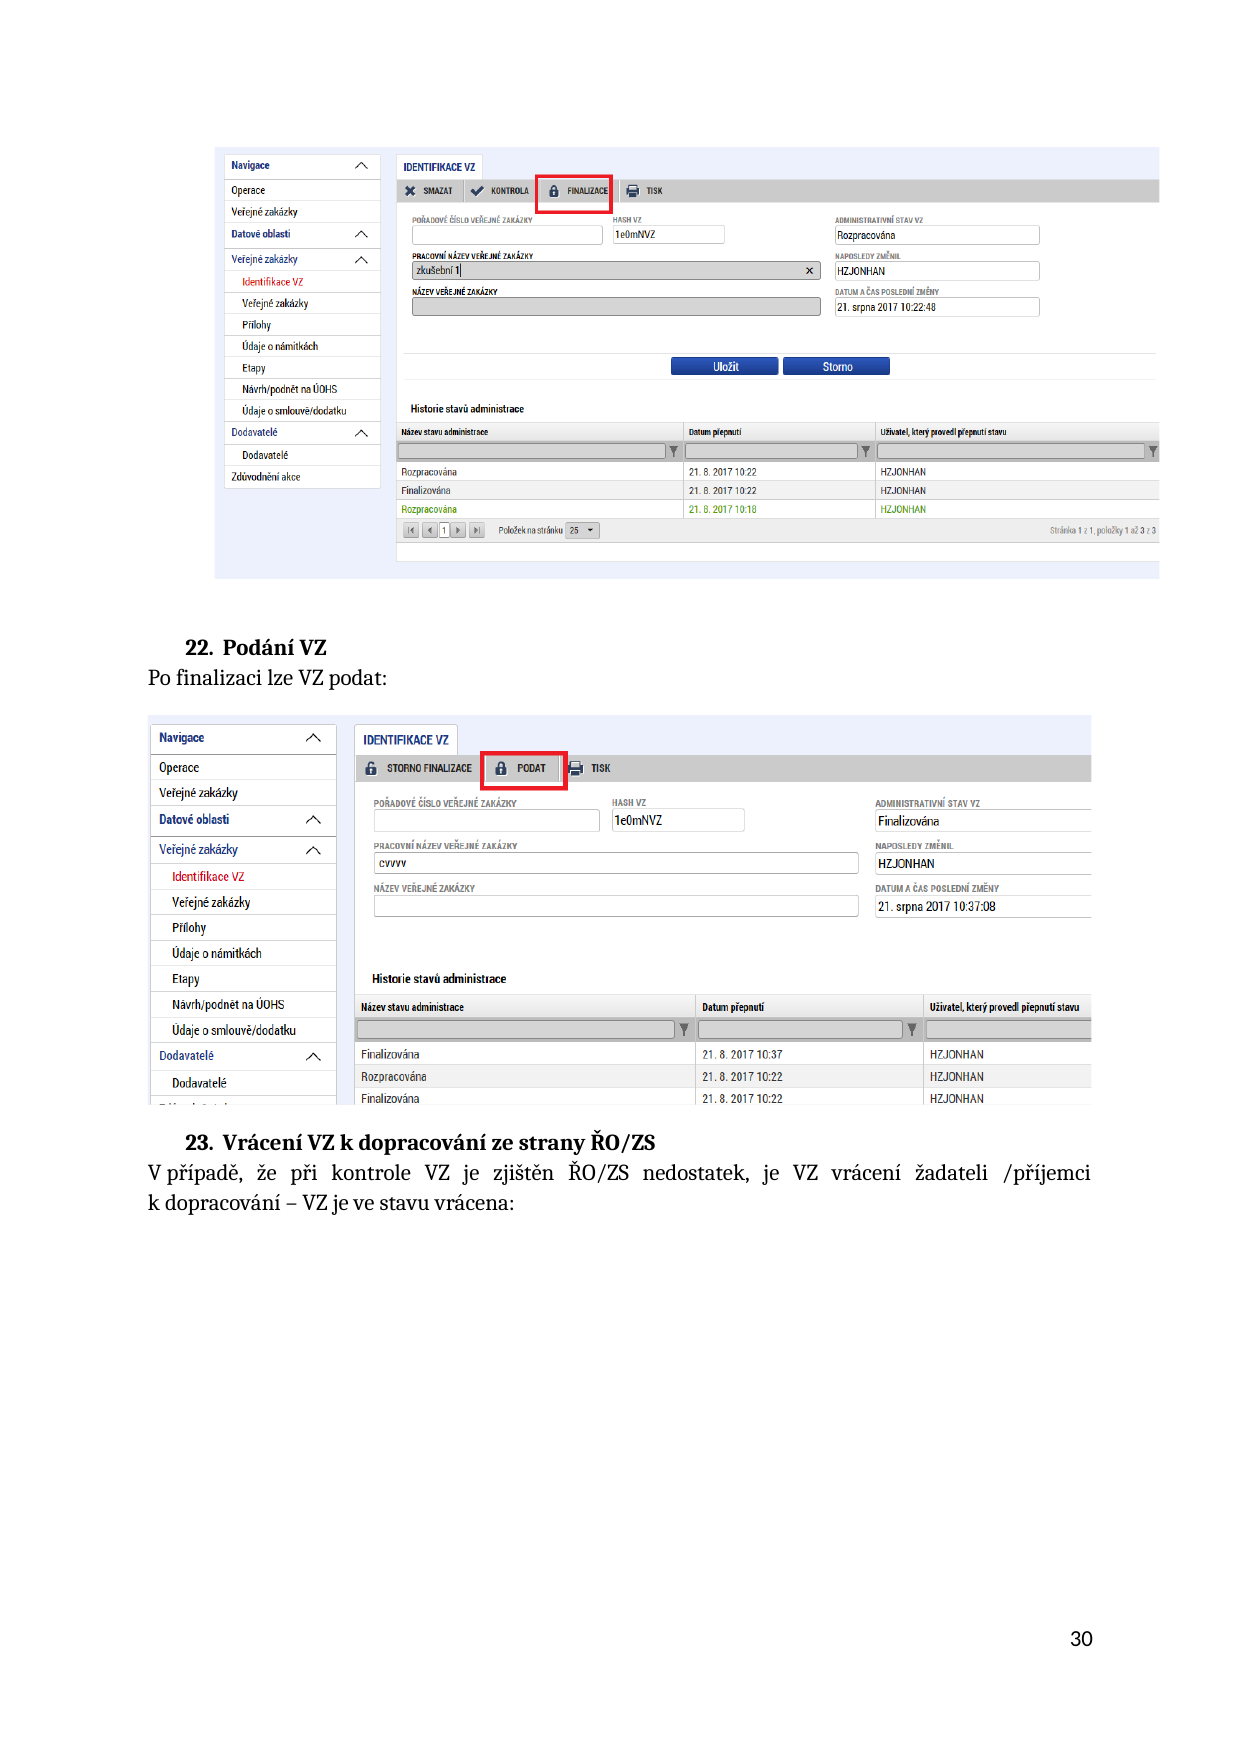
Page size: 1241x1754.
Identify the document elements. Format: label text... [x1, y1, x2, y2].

subtitle Vrácení VZ k dopracování ze strany ŘO/ZS [185, 1129, 1093, 1156]
picture [214, 147, 1160, 579]
picture [147, 715, 1092, 1105]
text Po finalizaci lze VZ podat: [148, 664, 1093, 691]
text V případě, že při kontrole VZ je zjištěn ŘO/ZS nedostatek, je VZ vrácení žadateli /příjemci k dopracování – VZ je ve stavu vrácena: [148, 1160, 1093, 1216]
subtitle Podání VZ [185, 634, 1093, 661]
